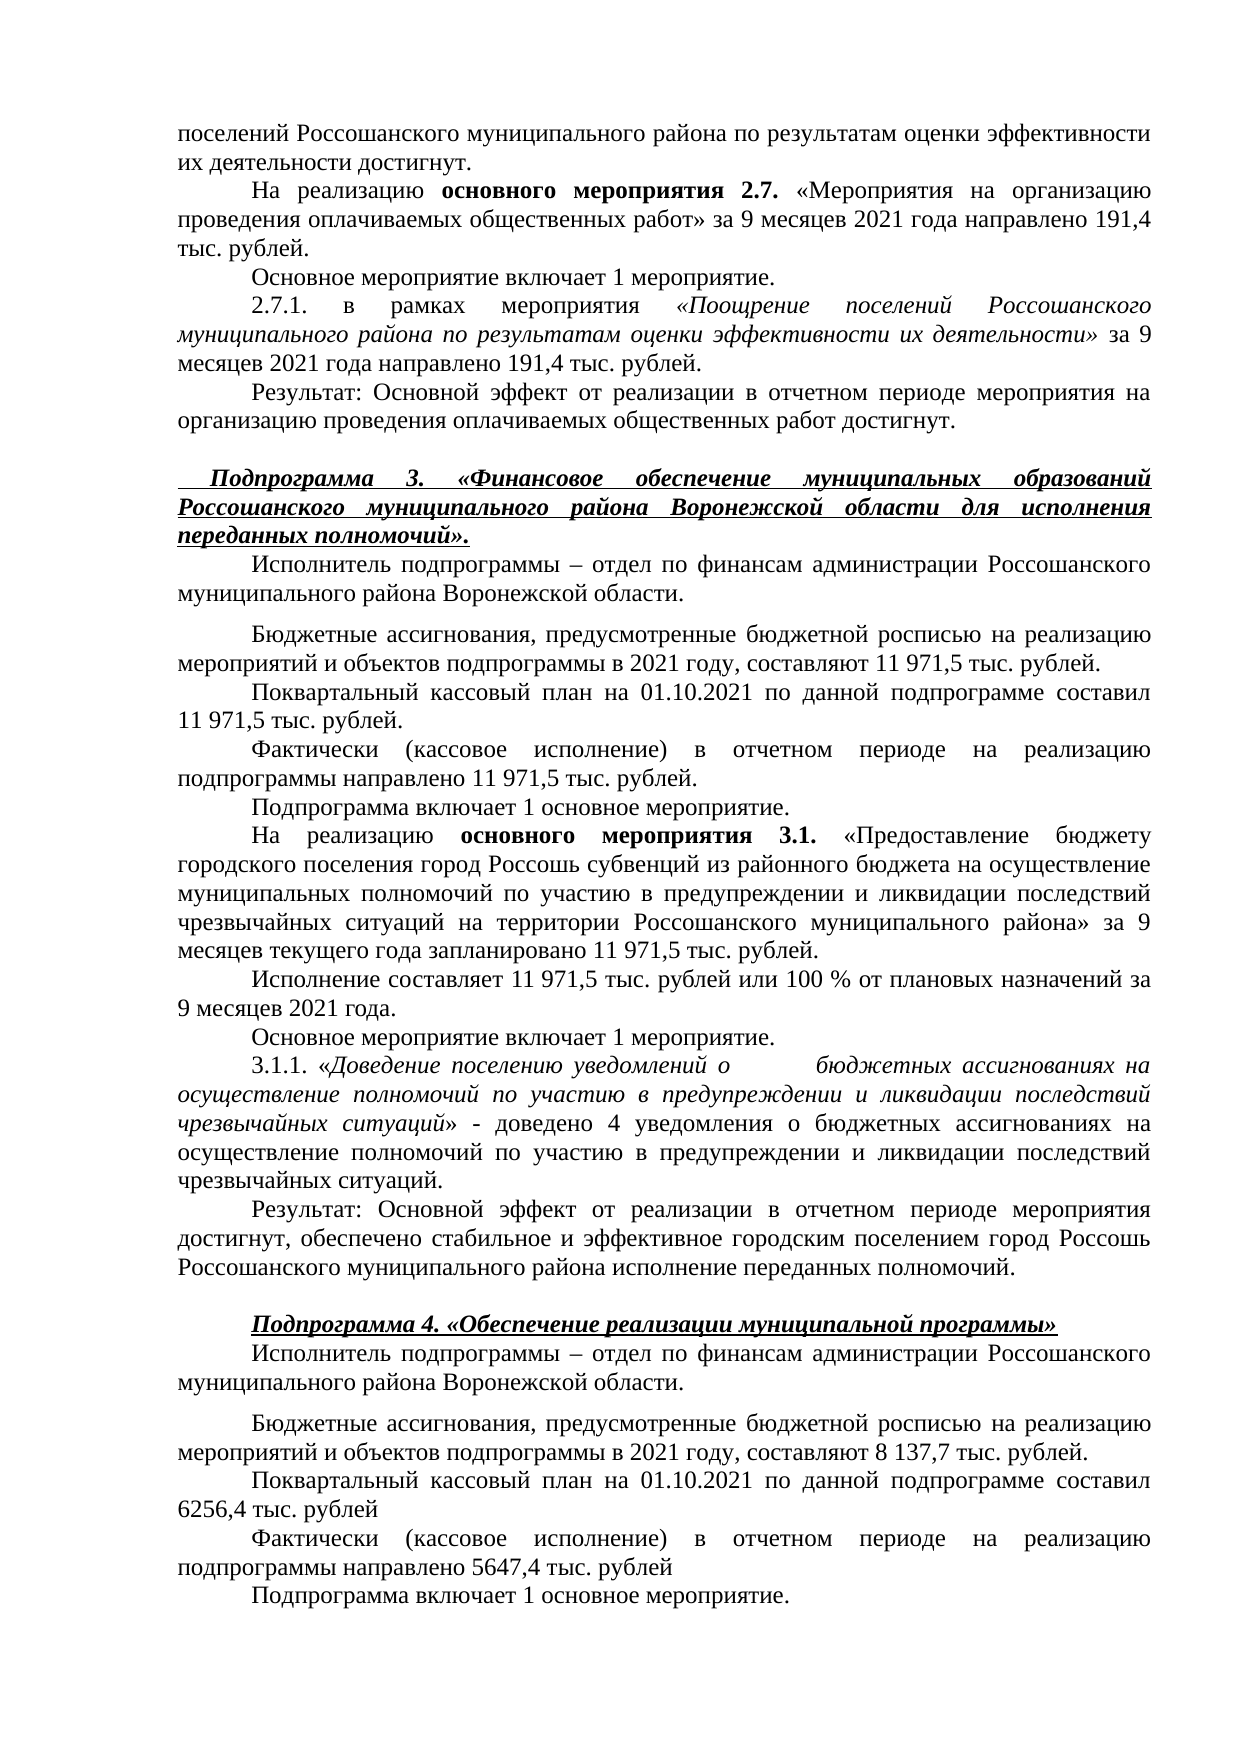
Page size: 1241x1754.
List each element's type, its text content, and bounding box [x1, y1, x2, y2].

text Фактически (кассовое исполнение) в отчетном периоде на реализацию подпрограммы направлено 5647,4 тыс. рублей [177, 1523, 1152, 1581]
text Бюджетные ассигнования, предусмотренные бюджетной росписью на реализацию мероприятий и объектов подпрограммы в 2021 году, составляют 8 137,7 тыс. рублей. [177, 1408, 1152, 1466]
text Бюджетные ассигнования, предусмотренные бюджетной росписью на реализацию мероприятий и объектов подпрограммы в 2021 году, составляют 11 971,5 тыс. рублей. [177, 619, 1152, 677]
text Результат: Основной эффект от реализации в отчетном периоде мероприятия достигнут, обеспечено стабильное и эффективное городским поселением город Россошь Россошанского муниципального района исполнение переданных полномочий. [177, 1194, 1152, 1281]
text 3.1.1. «Доведение поселению уведомлений о бюджетных ассигнованиях на осуществление полномочий по участию в предупреждении и ликвидации последствий чрезвычайных ситуаций» - доведено 4 уведомления о бюджетных ассигнованиях на осуществление полномочий по участию в предупреждении и ликвидации последствий чрезвычайных ситуаций. [177, 1051, 1152, 1194]
text На реализацию основного мероприятия 2.7. «Мероприятия на организацию проведения оплачиваемых общественных работ» за 9 месяцев 2021 года направлено 191,4 тыс. рублей. [177, 176, 1152, 262]
text Подпрограмма включает 1 основное мероприятие. [177, 792, 1152, 821]
list Исполнение составляет 11 971,5 тыс. рублей или 100 % от плановых назначений за 9 месяцев 2021 года. [177, 964, 1152, 1022]
text Исполнитель подпрограммы – отдел по финансам администрации Россошанского муниципального района Воронежской области. [177, 1338, 1152, 1396]
text Результат: Основной эффект от реализации в отчетном периоде мероприятия на организацию проведения оплачиваемых общественных работ достигнут. [177, 377, 1152, 434]
text Подпрограмма 3. «Финансовое обеспечение муниципальных образований Россошанского муниципального района Воронежской области для исполнения переданных полномочий». [177, 489, 1152, 517]
text На реализацию основного мероприятия 3.1. «Предоставление бюджету городского поселения город Россошь субвенций из районного бюджета на осуществление муниципальных полномочий по участию в предупреждении и ликвидации последствий чрезвычайных ситуаций на территории Россошанского муниципального района» за 9 месяцев текущего года запланировано 11 971,5 тыс. рублей. [177, 821, 1152, 964]
text Поквартальный кассовый план на 01.10.2021 по данной подпрограмме составил 11 971,5 тыс. рублей. [177, 677, 1152, 734]
text 2.7.1. в рамках мероприятия «Поощрение поселений Россошанского муниципального района по результатам оценки эффективности их деятельности» за 9 месяцев 2021 года направлено 191,4 тыс. рублей. [177, 291, 1152, 377]
text Основное мероприятие включает 1 мероприятие. [177, 1022, 1152, 1051]
text Подпрограмма включает 1 основное мероприятие. [177, 1581, 1152, 1609]
text Фактически (кассовое исполнение) в отчетном периоде на реализацию подпрограммы направлено 11 971,5 тыс. рублей. [177, 734, 1152, 792]
text Поквартальный кассовый план на 01.10.2021 по данной подпрограмме составил 6256,4 тыс. рублей [177, 1466, 1152, 1523]
text Подпрограмма 4. «Обеспечение реализации муниципальной программы» [177, 1309, 1152, 1338]
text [177, 118, 1152, 176]
text Подпрограмма 3. «Финансовое обеспечение муниципальных образований Россошанского муниципального района Воронежской области для исполнения переданных полномочий». [177, 518, 1152, 549]
text Исполнитель подпрограммы – отдел по финансам администрации Россошанского муниципального района Воронежской области. [177, 549, 1152, 607]
text Основное мероприятие включает 1 мероприятие. [177, 262, 1152, 291]
text Подпрограмма 3. «Финансовое обеспечение муниципальных образований Россошанского муниципального района Воронежской области для исполнения переданных полномочий». [177, 463, 1152, 488]
